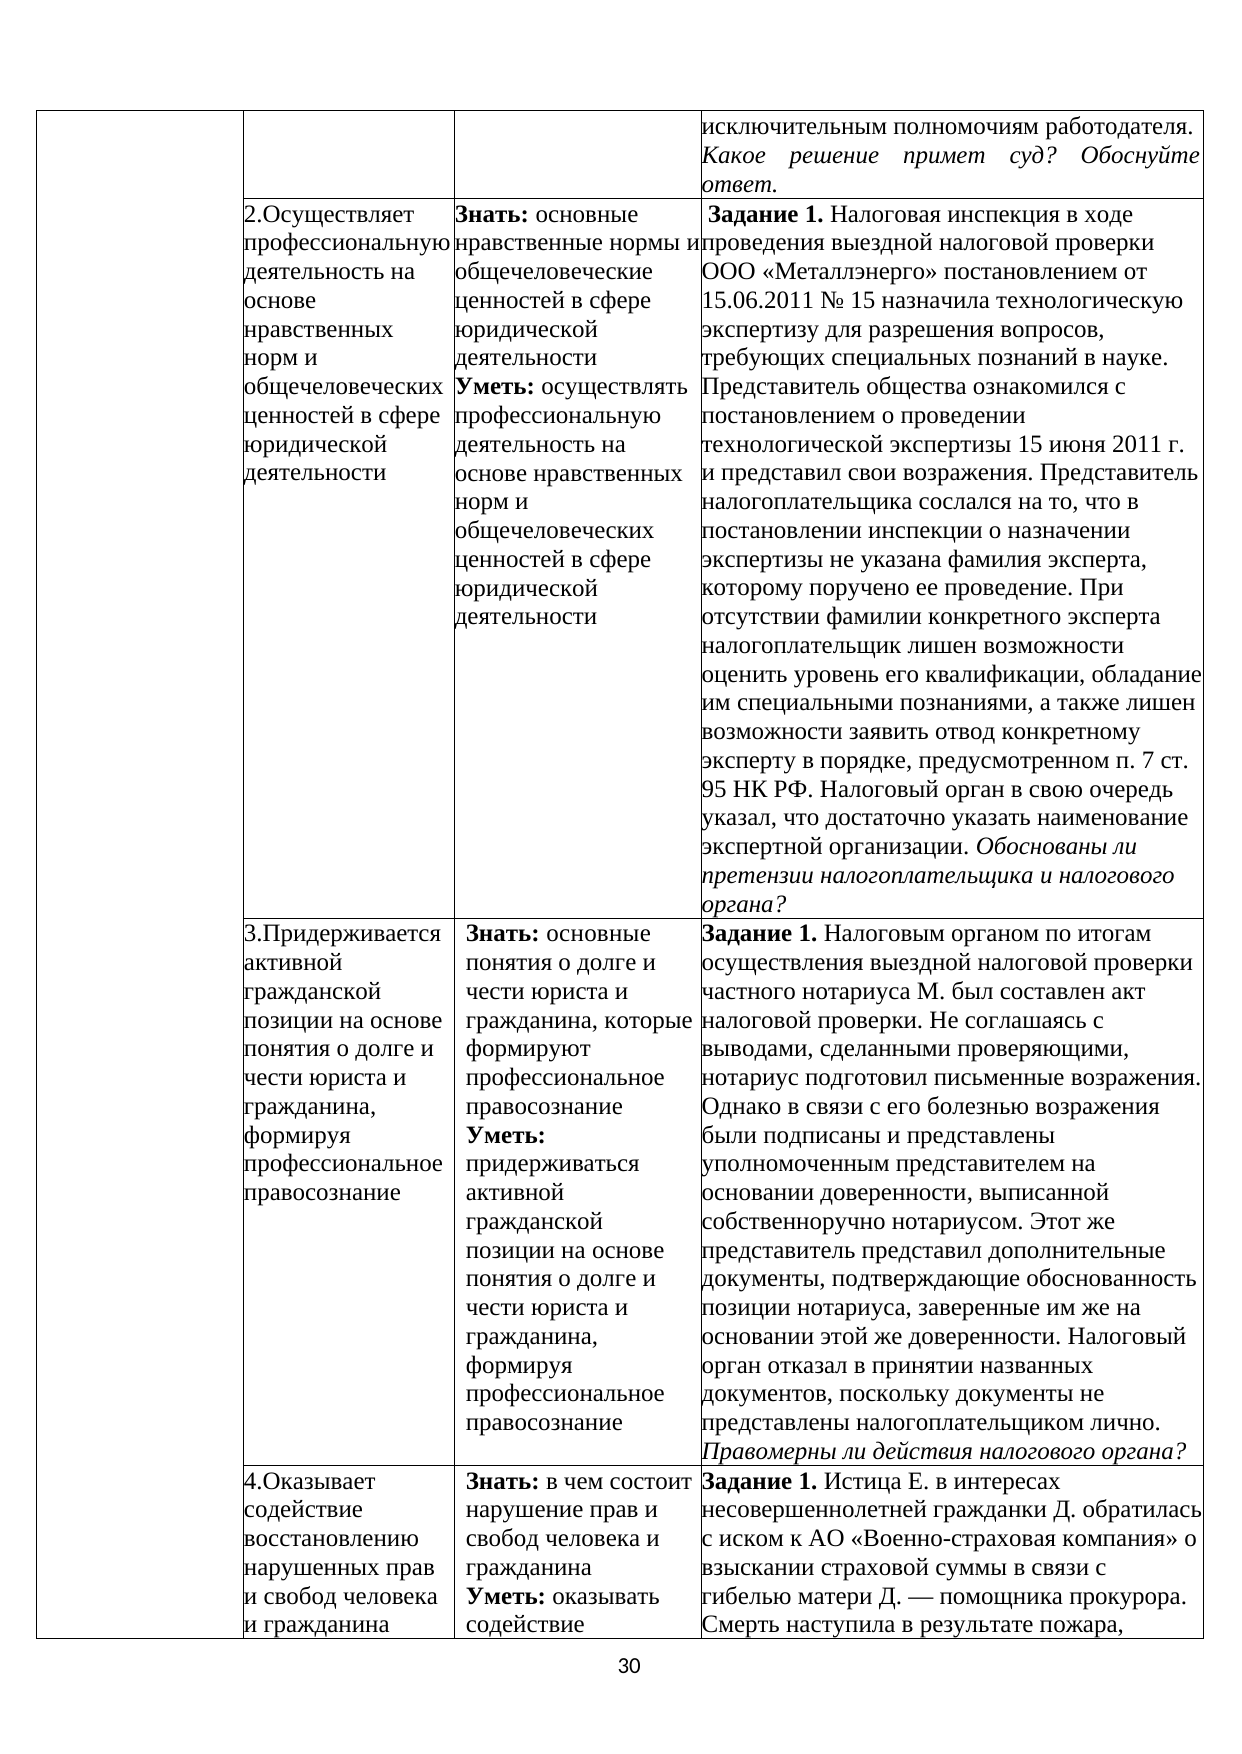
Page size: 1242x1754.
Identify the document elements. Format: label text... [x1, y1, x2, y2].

table_cell 3.Придерживается активной гражданской позиции на основе понятия о долге и чести юриста и гражданина, формируя профессиональное правосознание [244, 919, 454, 1465]
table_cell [455, 1466, 701, 1638]
table_cell Задание 1. Налоговым органом по итогам осуществления выездной налоговой проверки частного нотариуса М. был составлен акт налоговой проверки. Не соглашаясь с выводами, сделанными проверяющими, нотариус подготовил письменные возражения. Однако в связи с его болезнью возражения были подписаны и представлены уполномоченным представителем на основании доверенности, выписанной собственноручно нотариусом. Этот же представитель представил дополнительные документы, подтверждающие обоснованность позиции нотариуса, заверенные им же на основании этой же доверенности. Налоговый орган отказал в принятии названных документов, поскольку документы не представлены налогоплательщиком лично. Правомерны ли действия налогового органа? [702, 919, 1203, 1465]
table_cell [37, 111, 243, 1638]
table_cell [702, 111, 1203, 198]
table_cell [455, 111, 701, 198]
table_cell 2.Осуществляет профессиональную деятельность на основе нравственных норм и общечеловеческих ценностей в сфере юридической деятельности [244, 199, 454, 917]
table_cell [244, 111, 454, 198]
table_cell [702, 1466, 1203, 1638]
table_cell Задание 1. Налоговая инспекция в ходе проведения выездной налоговой проверки ООО «Металлэнерго» постановлением от 15.06.2011 № 15 назначила технологическую экспертизу для разрешения вопросов, требующих специальных познаний в науке. Представитель общества ознакомился с постановлением о проведении технологической экспертизы 15 июня 2011 г. и представил свои возражения. Представитель налогоплательщика сослался на то, что в постановлении инспекции о назначении экспертизы не указана фамилия эксперта, которому поручено ее проведение. При отсутствии фамилии конкретного эксперта налогоплательщик лишен возможности оценить уровень его квалификации, обладание им специальными познаниями, а также лишен возможности заявить отвод конкретному эксперту в порядке, предусмотренном п. 7 ст. 95 НК РФ. Налоговый орган в свою очередь указал, что достаточно указать наименование экспертной организации. Обоснованы ли претензии налогоплательщика и налогового органа? [702, 199, 1203, 917]
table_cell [244, 1466, 454, 1638]
table_cell Знать: основные понятия о долге и чести юриста и гражданина, которые формируют профессиональное правосознание Уметь: придерживаться активной гражданской позиции на основе понятия о долге и чести юриста и гражданина, формируя профессиональное правосознание [455, 919, 701, 1465]
table_cell Знать: основные нравственные нормы и общечеловеческие ценностей в сфере юридической деятельности Уметь: осуществлять профессиональную деятельность на основе нравственных норм и общечеловеческих ценностей в сфере юридической деятельности [455, 199, 701, 917]
